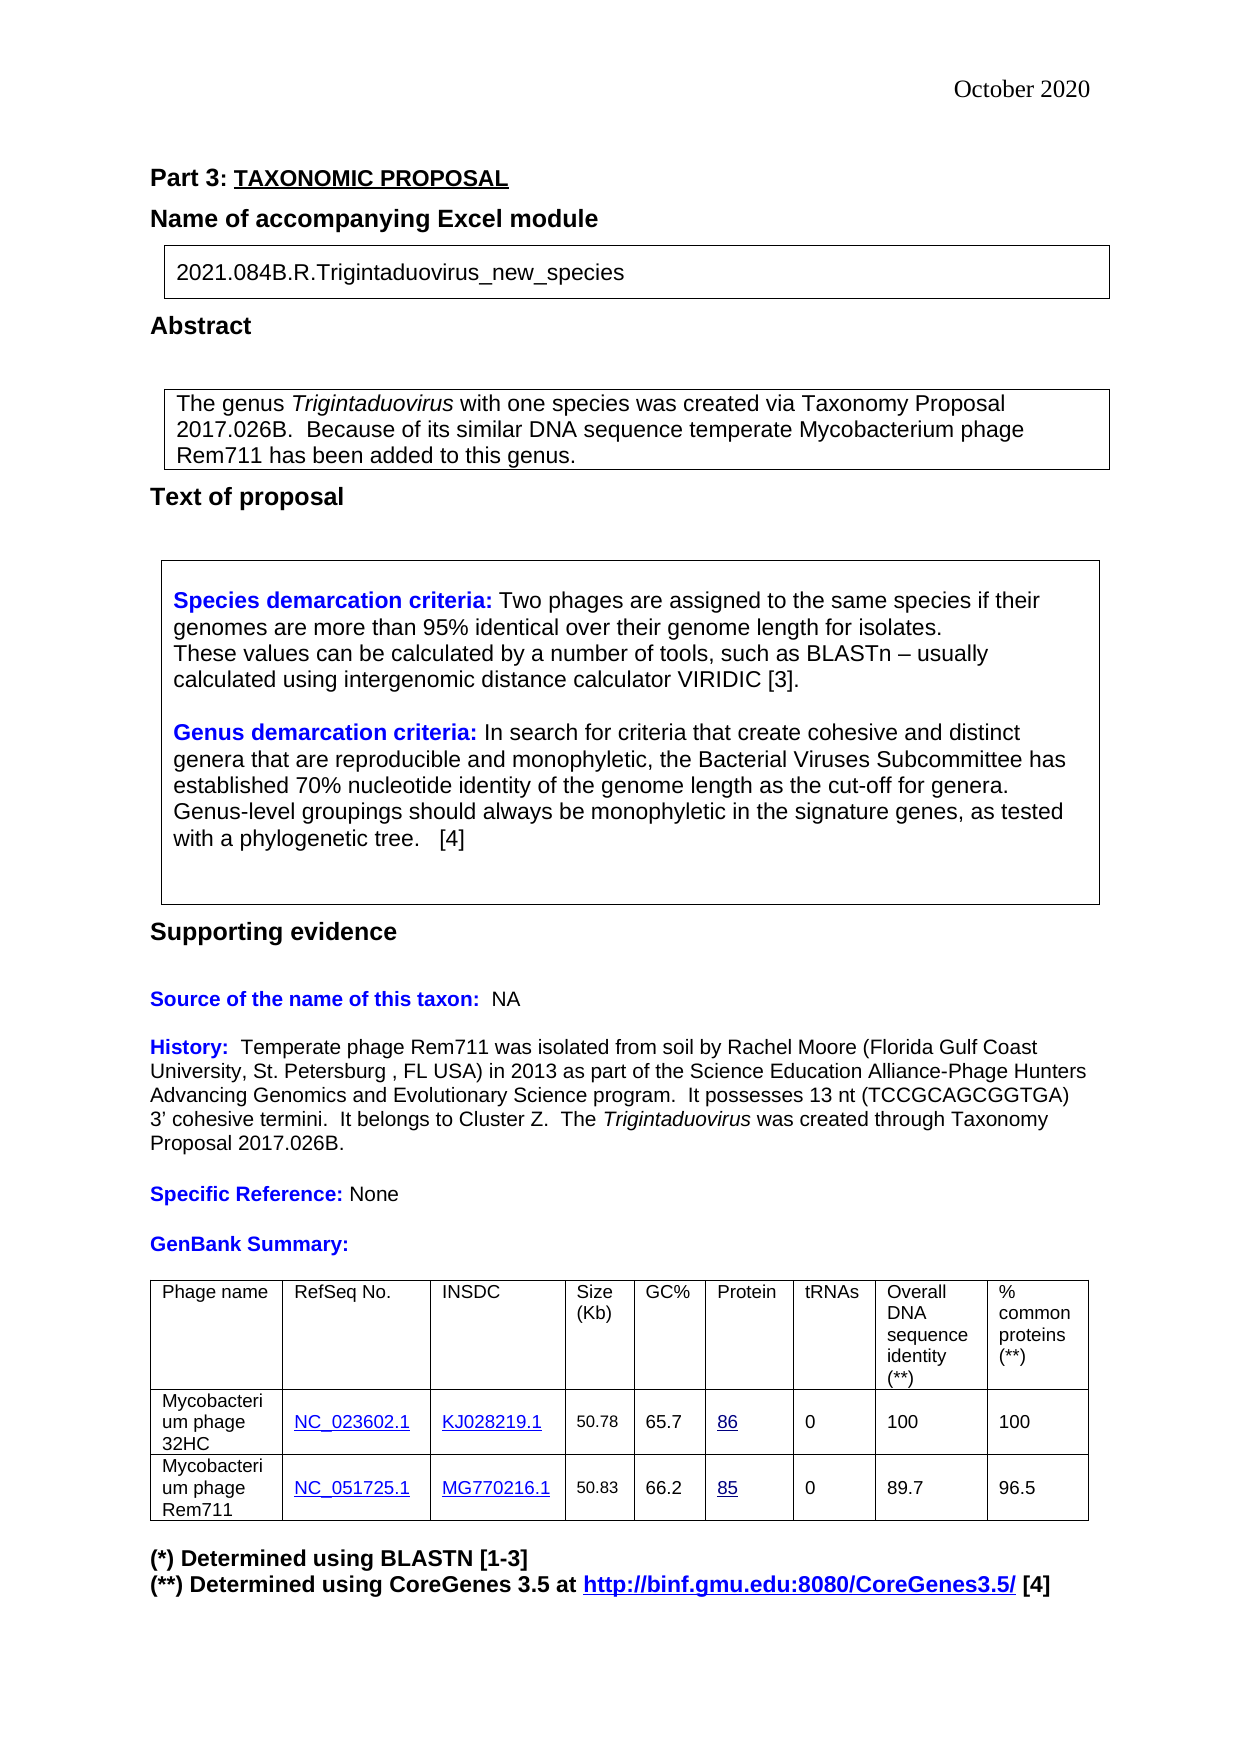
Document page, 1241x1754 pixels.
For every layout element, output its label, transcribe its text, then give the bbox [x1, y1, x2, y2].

text (*) Determined using BLASTN [1-3] [150, 1545, 1090, 1571]
table_cell 50.83 [566, 1455, 634, 1520]
table_cell NC_051725.1 [283, 1455, 430, 1520]
text GenBank Summary: [150, 1232, 1090, 1256]
table_cell Mycobacterium phage 32HC [151, 1390, 282, 1454]
text Supporting evidence [150, 917, 1090, 946]
table_header INSDC [431, 1281, 565, 1388]
table_cell 100 [988, 1390, 1088, 1454]
table_header [150, 524, 1111, 905]
table_header GC% [635, 1281, 705, 1388]
table_cell MG770216.1 [431, 1455, 565, 1520]
table_cell 100 [876, 1390, 987, 1454]
table_header Overall DNA sequence identity (**) [876, 1281, 987, 1388]
table_cell 50.78 [566, 1390, 634, 1454]
table_cell NC_023602.1 [283, 1390, 430, 1454]
table_header tRNAs [794, 1281, 875, 1388]
table_header Size (Kb) [566, 1281, 634, 1388]
text Specific Reference: None [150, 1181, 1090, 1205]
table_cell 0 [794, 1455, 875, 1520]
text (**) Determined using CoreGenes 3.5 at http://binf.gmu.edu:8080/CoreGenes3.5/ [4] [150, 1571, 1090, 1598]
table_cell 96.5 [988, 1455, 1088, 1520]
table_cell Mycobacterium phage Rem711 [151, 1455, 282, 1520]
table_cell KJ028219.1 [431, 1390, 565, 1454]
table_header Phage name [151, 1281, 282, 1388]
table_cell 65.7 [635, 1390, 705, 1454]
table_cell 66.2 [635, 1455, 705, 1520]
table_header The genus Trigintaduovirus with one species was created via Taxonomy Proposal 2017.026B. Because of its similar DNA sequence temperate Mycobacterium phage Rem711 has been added to this genus. [165, 390, 1109, 469]
text Part 3: TAXONOMIC PROPOSAL [150, 162, 1090, 191]
table_cell 86 [706, 1390, 793, 1454]
text Source of the name of this taxon: NA [150, 987, 1090, 1011]
text Name of accompanying Excel module [150, 204, 1090, 232]
table_header RefSeq No. [283, 1281, 430, 1388]
table_header % common proteins (**) [988, 1281, 1088, 1388]
table_cell 85 [706, 1455, 793, 1520]
table_header 2021.084B.R.Trigintaduovirus_new_species [165, 246, 1109, 297]
text Text of proposal [150, 482, 1090, 511]
text History: Temperate phage Rem711 was isolated from soil by Rachel Moore (Florida Gulf Coast University, St. Petersburg , FL USA) in 2013 as part of the Science Education Alliance-Phage Hunters Advancing Genomics and Evolutionary Science program. It possesses 13 nt (TCCGCAGCGGTGA) 3’ cohesive termini. It belongs to Cluster Z. The Trigintaduovirus was created through Taxonomy Proposal 2017.026B. [150, 1035, 1090, 1155]
text Abstract [150, 311, 1090, 340]
table_cell 0 [794, 1390, 875, 1454]
table_header Protein [706, 1281, 793, 1388]
table_cell 89.7 [876, 1455, 987, 1520]
